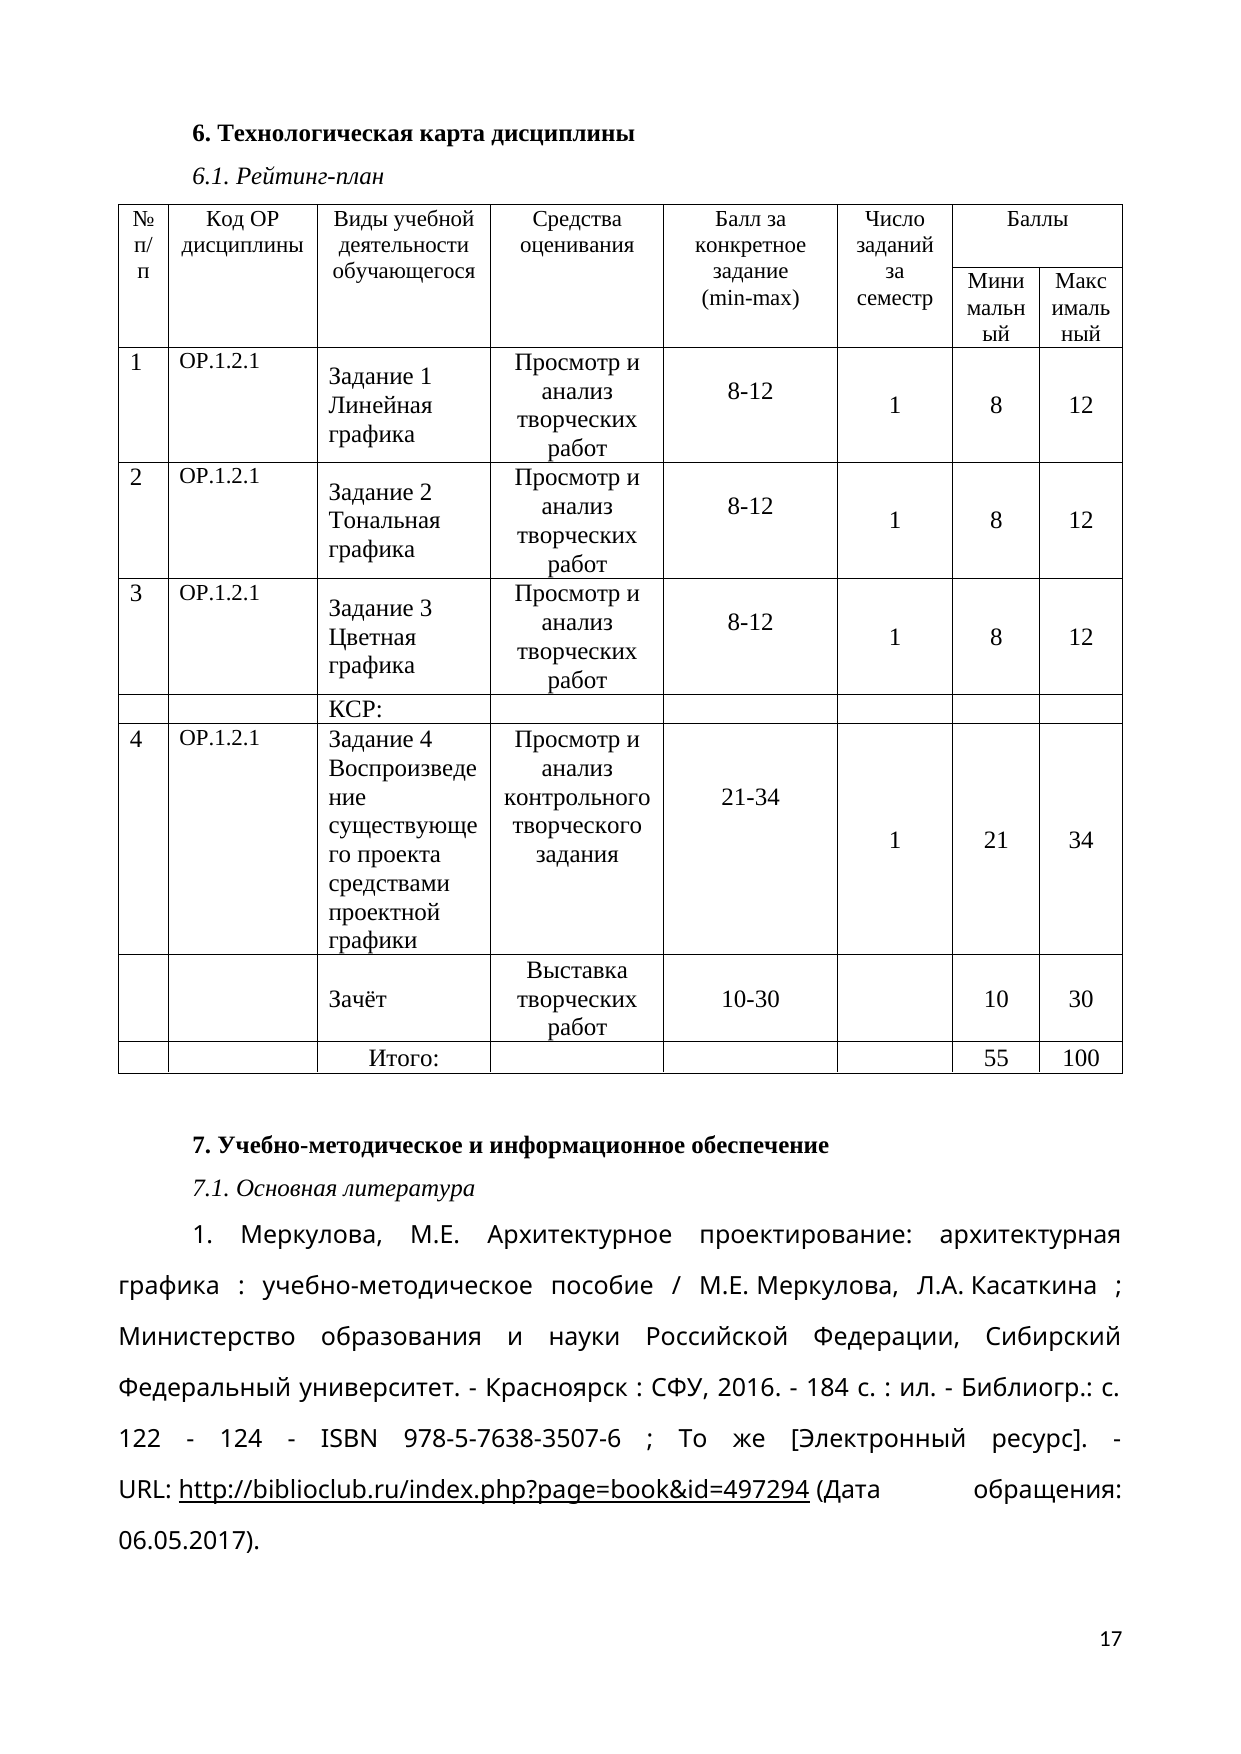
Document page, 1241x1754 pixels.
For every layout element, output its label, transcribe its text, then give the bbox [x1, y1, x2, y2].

table_cell [119, 695, 168, 723]
table_cell Минимальный [953, 268, 1039, 346]
table_cell 8 [953, 348, 1039, 462]
table_cell 34 [1040, 724, 1122, 954]
text 7. Учебно-методическое и информационное обеспечение [118, 1130, 1122, 1159]
table_cell Просмотр и анализ контрольного творческого задания [491, 724, 663, 954]
table_header Число заданий за семестр [838, 205, 952, 346]
table_cell 1 [838, 579, 952, 693]
table_cell [953, 695, 1039, 723]
table_cell Задание 1 Линейная графика [318, 348, 490, 462]
table_cell Зачёт [318, 955, 490, 1041]
table_cell 4 [119, 724, 168, 954]
table_cell 1 [838, 463, 952, 577]
table_cell [838, 1042, 952, 1072]
table_header Код ОР дисциплины [169, 205, 317, 346]
table_cell [491, 1042, 663, 1072]
table_cell 8 [953, 463, 1039, 577]
table_cell ОР.1.2.1 [169, 724, 317, 954]
table_cell Просмотр и анализ творческих работ [491, 579, 663, 693]
table_cell ОР.1.2.1 [169, 348, 317, 462]
table_cell [1040, 695, 1122, 723]
table_header Баллы [953, 205, 1122, 267]
table_cell Задание 4 Воспроизведение существующего проекта средствами проектной графики [318, 724, 490, 954]
table_cell 8 [953, 579, 1039, 693]
table_cell 1 [119, 348, 168, 462]
table_cell КСР: [318, 695, 490, 723]
table_cell 21 [953, 724, 1039, 954]
table_cell 1 [838, 348, 952, 462]
table_cell 100 [1040, 1042, 1122, 1072]
table_cell [491, 695, 663, 723]
table_cell ОР.1.2.1 [169, 579, 317, 693]
table_cell Просмотр и анализ творческих работ [491, 463, 663, 577]
text 6.1. Рейтинг-план [118, 161, 1122, 190]
table_cell [169, 1042, 317, 1072]
table_cell [838, 955, 952, 1041]
table_cell Максимальный [1040, 268, 1122, 346]
table_cell 30 [1040, 955, 1122, 1041]
table_cell 12 [1040, 463, 1122, 577]
table_cell 8-12 [664, 348, 837, 462]
table_header Балл за конкретное задание (min-max) [664, 205, 837, 346]
table_cell Задание 2 Тональная графика [318, 463, 490, 577]
table_cell ОР.1.2.1 [169, 463, 317, 577]
table_cell 8-12 [664, 579, 837, 693]
text 1. Меркулова, М.Е. Архитектурное проектирование: архитектурная графика : учебно-методическое пособие / М.Е. Меркулова, Л.А. Касаткина ; Министерство образования и науки Российской Федерации, Сибирский Федеральный университет. - Красноярск : СФУ, 2016. - 184 с. : ил. - Библиогр.: с. 122 - 124 - ISBN 978-5-7638-3507-6 ; То же [Электронный ресурс]. - URL: http://biblioclub.ru/index.php?page=book&id=497294 (Дата обращения: 06.05.2017). [118, 1217, 1122, 1557]
table_header № п/п [119, 205, 168, 346]
table_cell [119, 1042, 168, 1072]
table_header Виды учебной деятельности обучающегося [318, 205, 490, 346]
table_cell 10 [953, 955, 1039, 1041]
table_cell 55 [953, 1042, 1039, 1072]
table_cell [664, 1042, 837, 1072]
table_cell Просмотр и анализ творческих работ [491, 348, 663, 462]
table_cell 1 [838, 724, 952, 954]
table_cell Выставка творческих работ [491, 955, 663, 1041]
table_cell [664, 695, 837, 723]
table_cell 3 [119, 579, 168, 693]
table_cell Итого: [318, 1042, 490, 1072]
table_cell [838, 695, 952, 723]
table_cell Задание 3 Цветная графика [318, 579, 490, 693]
text 7.1. Основная литература [118, 1173, 1122, 1202]
table_cell [169, 695, 317, 723]
table_header Средства оценивания [491, 205, 663, 346]
table_cell [169, 955, 317, 1041]
table_cell 12 [1040, 579, 1122, 693]
table_cell 2 [119, 463, 168, 577]
table_cell 8-12 [664, 463, 837, 577]
text 6. Технологическая карта дисциплины [118, 118, 1122, 147]
table_cell 10-30 [664, 955, 837, 1041]
table_cell 21-34 [664, 724, 837, 954]
table_cell [119, 955, 168, 1041]
table_cell 12 [1040, 348, 1122, 462]
